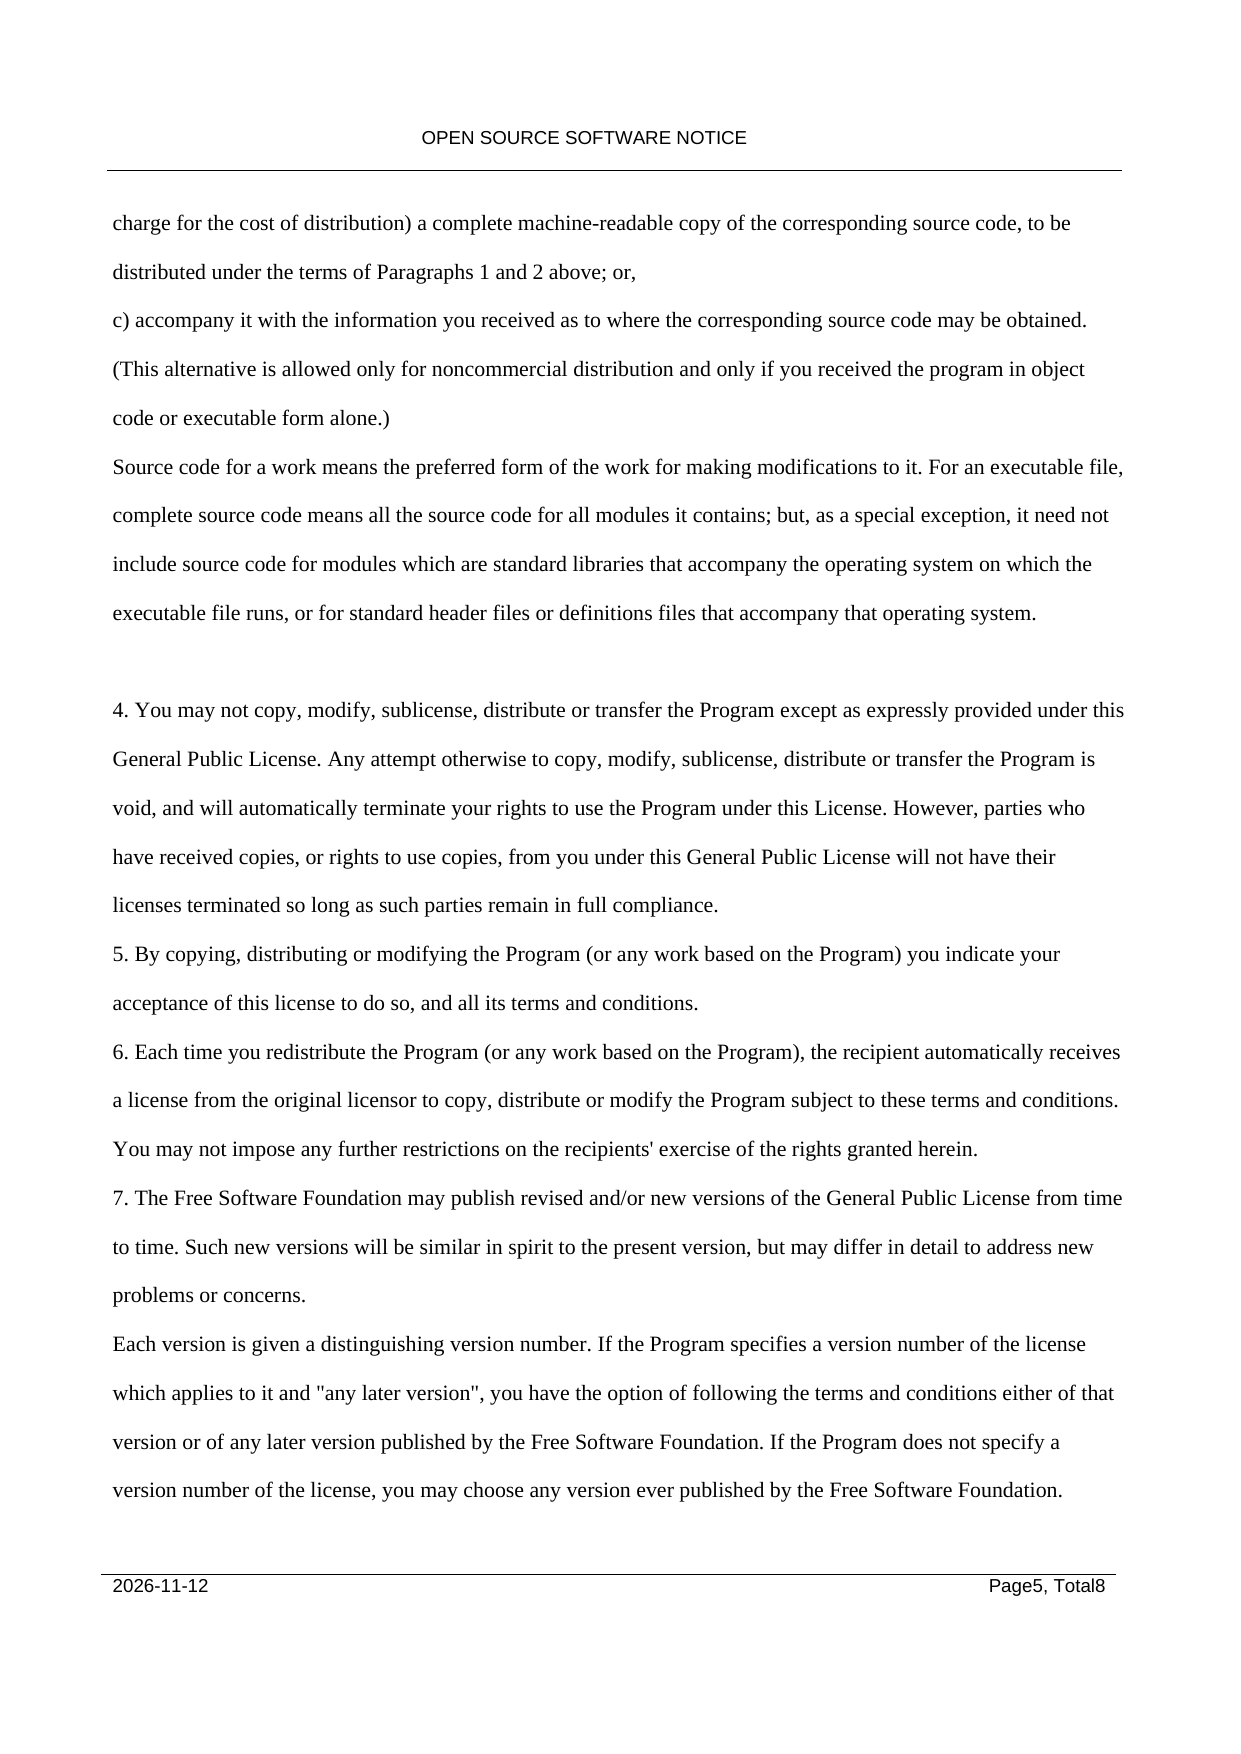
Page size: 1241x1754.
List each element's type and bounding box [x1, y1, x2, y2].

text [112, 206, 1128, 1506]
